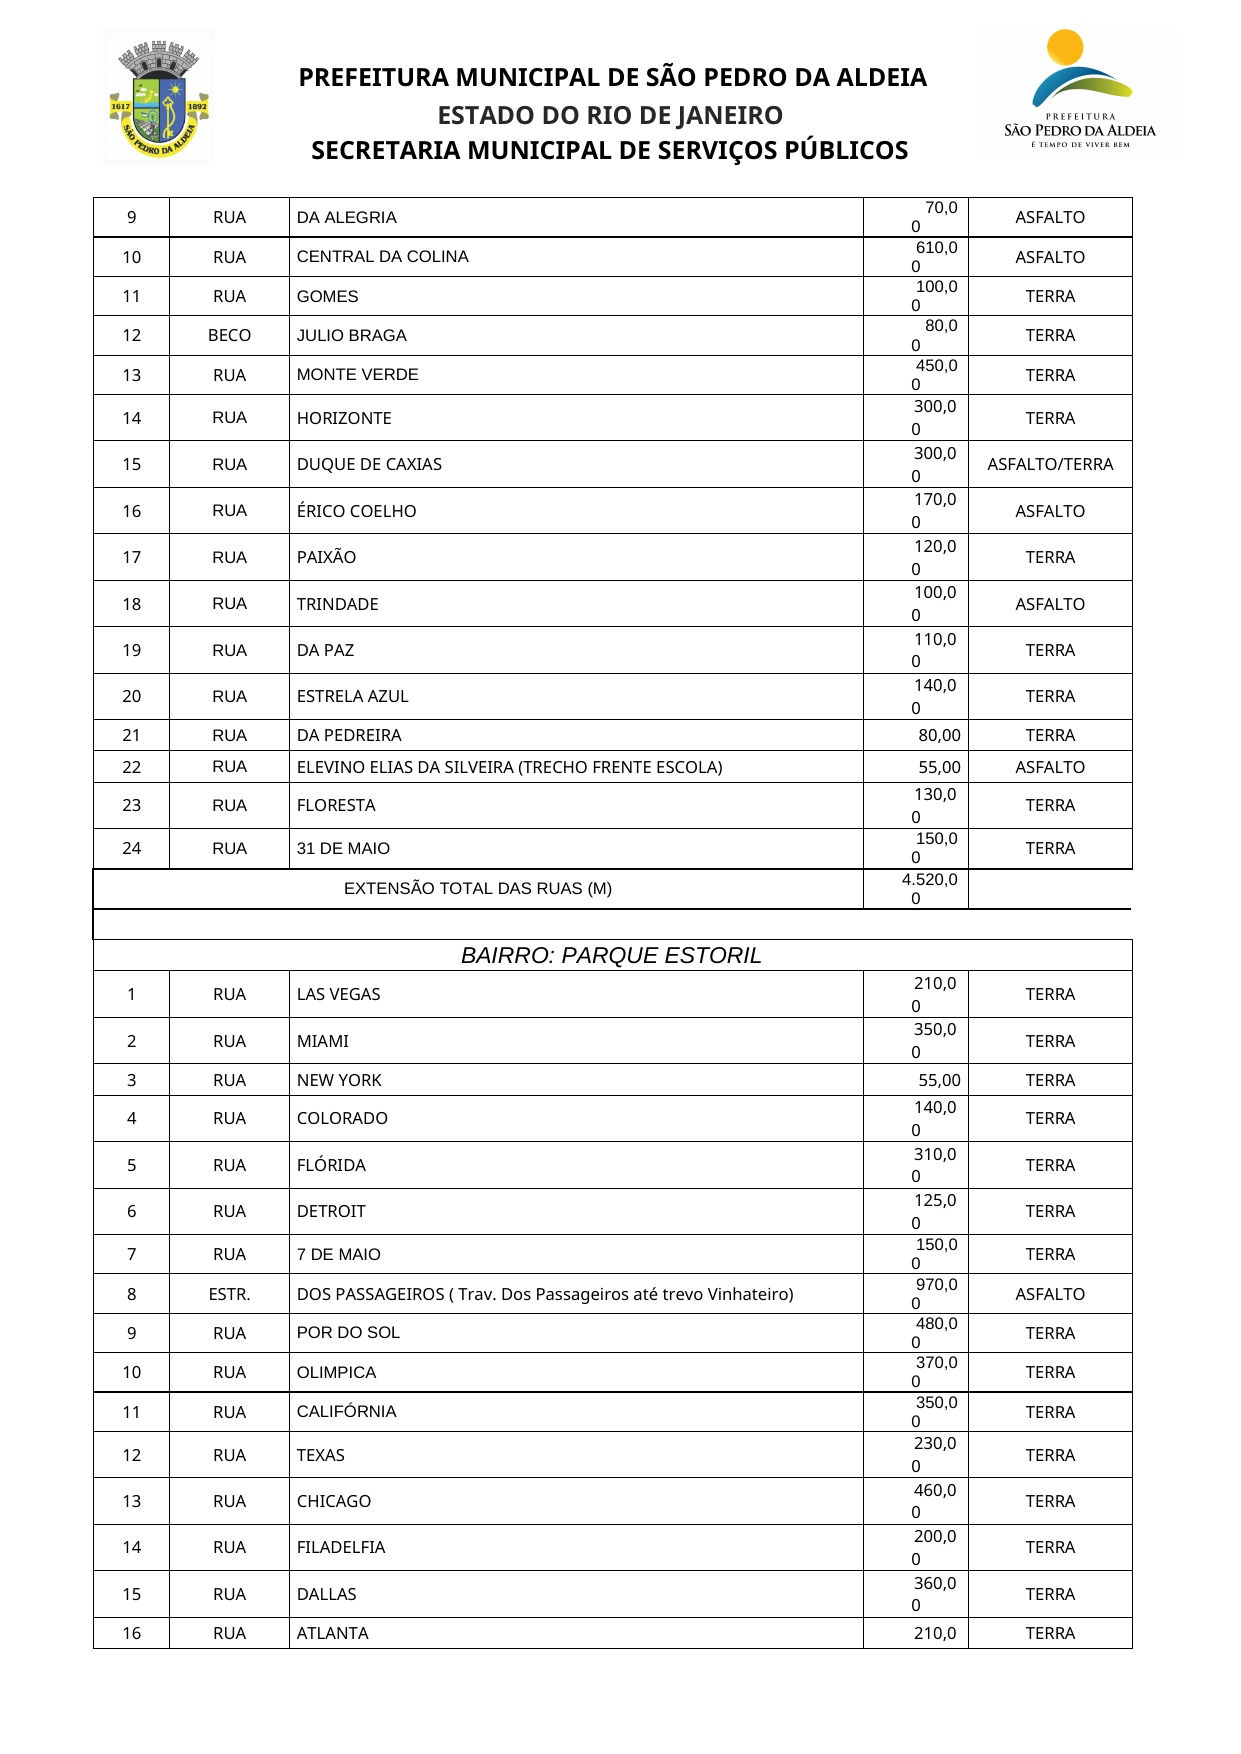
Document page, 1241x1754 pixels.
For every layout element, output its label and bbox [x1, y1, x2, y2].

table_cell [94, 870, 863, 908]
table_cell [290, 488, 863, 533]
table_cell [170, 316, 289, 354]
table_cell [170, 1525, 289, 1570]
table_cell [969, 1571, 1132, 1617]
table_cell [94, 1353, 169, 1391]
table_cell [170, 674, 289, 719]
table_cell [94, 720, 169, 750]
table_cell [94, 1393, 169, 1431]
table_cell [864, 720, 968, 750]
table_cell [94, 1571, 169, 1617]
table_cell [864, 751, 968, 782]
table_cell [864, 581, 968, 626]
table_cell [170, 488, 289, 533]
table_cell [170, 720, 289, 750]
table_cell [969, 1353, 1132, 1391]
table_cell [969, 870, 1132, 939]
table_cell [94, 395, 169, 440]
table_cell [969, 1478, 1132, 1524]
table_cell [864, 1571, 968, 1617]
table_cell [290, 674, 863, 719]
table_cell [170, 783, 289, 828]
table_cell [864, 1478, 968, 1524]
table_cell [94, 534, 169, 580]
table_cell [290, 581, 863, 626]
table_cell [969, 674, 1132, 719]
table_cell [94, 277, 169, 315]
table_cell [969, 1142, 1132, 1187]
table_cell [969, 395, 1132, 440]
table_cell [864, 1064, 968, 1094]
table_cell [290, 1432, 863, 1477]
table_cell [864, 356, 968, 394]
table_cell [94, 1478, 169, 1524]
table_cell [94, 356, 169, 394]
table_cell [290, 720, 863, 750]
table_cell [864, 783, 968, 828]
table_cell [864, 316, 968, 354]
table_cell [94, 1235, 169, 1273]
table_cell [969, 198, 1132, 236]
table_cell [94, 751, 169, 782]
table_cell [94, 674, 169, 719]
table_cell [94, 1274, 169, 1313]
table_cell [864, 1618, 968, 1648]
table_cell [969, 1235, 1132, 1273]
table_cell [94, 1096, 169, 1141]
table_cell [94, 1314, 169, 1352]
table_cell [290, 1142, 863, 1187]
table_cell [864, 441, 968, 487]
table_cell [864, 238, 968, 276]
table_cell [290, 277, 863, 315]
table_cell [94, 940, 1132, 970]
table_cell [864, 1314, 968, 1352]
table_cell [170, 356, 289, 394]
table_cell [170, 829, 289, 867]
picture [103, 29, 215, 166]
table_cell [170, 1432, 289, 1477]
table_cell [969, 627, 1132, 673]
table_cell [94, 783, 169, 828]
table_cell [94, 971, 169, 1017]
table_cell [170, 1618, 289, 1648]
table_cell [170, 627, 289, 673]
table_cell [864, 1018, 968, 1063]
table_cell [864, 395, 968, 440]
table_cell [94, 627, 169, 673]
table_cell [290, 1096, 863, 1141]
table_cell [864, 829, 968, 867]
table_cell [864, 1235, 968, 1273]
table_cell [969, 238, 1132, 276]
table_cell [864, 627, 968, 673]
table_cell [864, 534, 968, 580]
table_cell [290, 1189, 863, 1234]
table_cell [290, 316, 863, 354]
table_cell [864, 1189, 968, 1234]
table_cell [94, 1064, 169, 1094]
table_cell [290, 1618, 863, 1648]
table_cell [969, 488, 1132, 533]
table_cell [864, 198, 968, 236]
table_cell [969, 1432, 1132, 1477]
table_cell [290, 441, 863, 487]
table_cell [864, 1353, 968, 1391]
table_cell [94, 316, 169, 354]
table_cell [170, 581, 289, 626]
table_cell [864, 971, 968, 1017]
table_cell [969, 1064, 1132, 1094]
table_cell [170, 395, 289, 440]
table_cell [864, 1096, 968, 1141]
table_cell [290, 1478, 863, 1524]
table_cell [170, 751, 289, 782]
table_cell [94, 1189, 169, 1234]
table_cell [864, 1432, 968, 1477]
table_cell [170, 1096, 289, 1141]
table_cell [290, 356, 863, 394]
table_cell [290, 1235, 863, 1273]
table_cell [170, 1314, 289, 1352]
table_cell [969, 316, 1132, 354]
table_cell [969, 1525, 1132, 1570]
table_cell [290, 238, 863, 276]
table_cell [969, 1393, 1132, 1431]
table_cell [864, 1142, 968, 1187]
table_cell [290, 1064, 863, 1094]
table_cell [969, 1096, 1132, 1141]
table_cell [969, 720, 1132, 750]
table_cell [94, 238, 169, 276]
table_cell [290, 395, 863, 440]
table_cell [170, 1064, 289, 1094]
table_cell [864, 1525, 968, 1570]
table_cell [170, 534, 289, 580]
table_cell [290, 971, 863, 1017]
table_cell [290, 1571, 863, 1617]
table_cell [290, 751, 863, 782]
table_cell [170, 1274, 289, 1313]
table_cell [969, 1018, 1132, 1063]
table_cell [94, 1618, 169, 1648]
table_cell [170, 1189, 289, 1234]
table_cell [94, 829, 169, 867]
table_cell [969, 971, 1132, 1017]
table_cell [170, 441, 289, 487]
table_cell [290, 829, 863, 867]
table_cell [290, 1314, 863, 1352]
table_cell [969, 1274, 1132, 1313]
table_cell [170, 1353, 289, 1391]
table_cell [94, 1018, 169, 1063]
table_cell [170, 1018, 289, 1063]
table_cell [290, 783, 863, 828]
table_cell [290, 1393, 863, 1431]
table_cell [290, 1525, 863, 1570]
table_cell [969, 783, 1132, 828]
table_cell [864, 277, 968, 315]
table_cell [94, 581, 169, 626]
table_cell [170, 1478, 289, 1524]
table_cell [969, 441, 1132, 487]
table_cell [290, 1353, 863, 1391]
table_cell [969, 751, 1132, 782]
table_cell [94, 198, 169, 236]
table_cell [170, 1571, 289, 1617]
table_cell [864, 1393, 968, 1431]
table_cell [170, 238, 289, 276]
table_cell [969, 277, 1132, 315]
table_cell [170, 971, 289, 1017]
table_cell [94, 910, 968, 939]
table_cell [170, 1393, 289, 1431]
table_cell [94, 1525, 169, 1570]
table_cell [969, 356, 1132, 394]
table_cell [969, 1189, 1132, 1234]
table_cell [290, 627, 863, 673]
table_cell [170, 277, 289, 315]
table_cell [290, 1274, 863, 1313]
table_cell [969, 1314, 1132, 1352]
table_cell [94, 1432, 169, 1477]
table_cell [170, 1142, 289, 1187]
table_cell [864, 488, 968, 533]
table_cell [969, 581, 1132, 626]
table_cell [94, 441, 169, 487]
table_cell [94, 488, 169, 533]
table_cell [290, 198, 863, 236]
picture [979, 27, 1178, 160]
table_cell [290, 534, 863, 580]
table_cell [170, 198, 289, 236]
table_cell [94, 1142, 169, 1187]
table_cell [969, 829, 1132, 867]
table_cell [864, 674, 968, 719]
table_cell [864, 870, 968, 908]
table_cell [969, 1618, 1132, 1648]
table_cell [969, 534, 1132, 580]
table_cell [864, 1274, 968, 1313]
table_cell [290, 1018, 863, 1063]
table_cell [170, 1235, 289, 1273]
